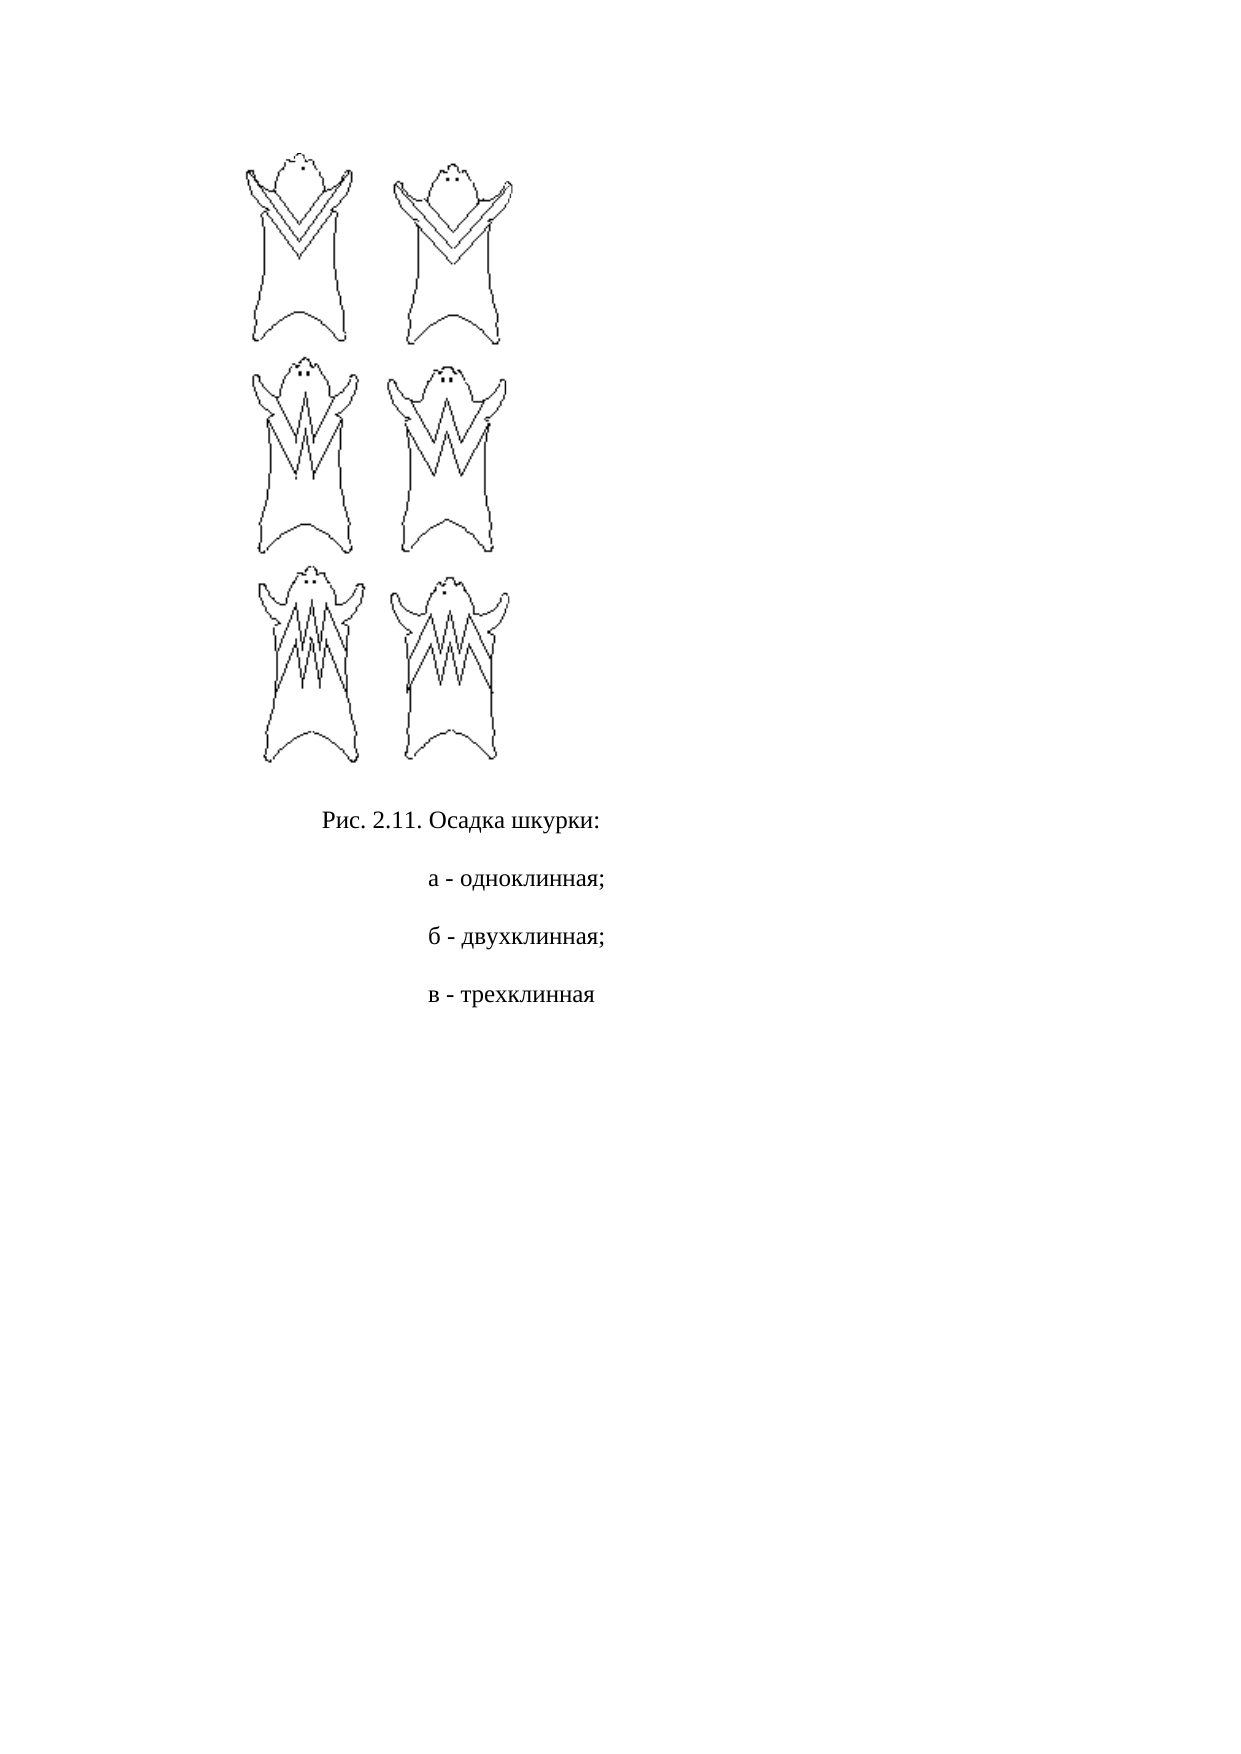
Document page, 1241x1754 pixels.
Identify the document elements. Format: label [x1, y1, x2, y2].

picture [221, 153, 513, 777]
table_cell [171, 118, 1145, 1101]
